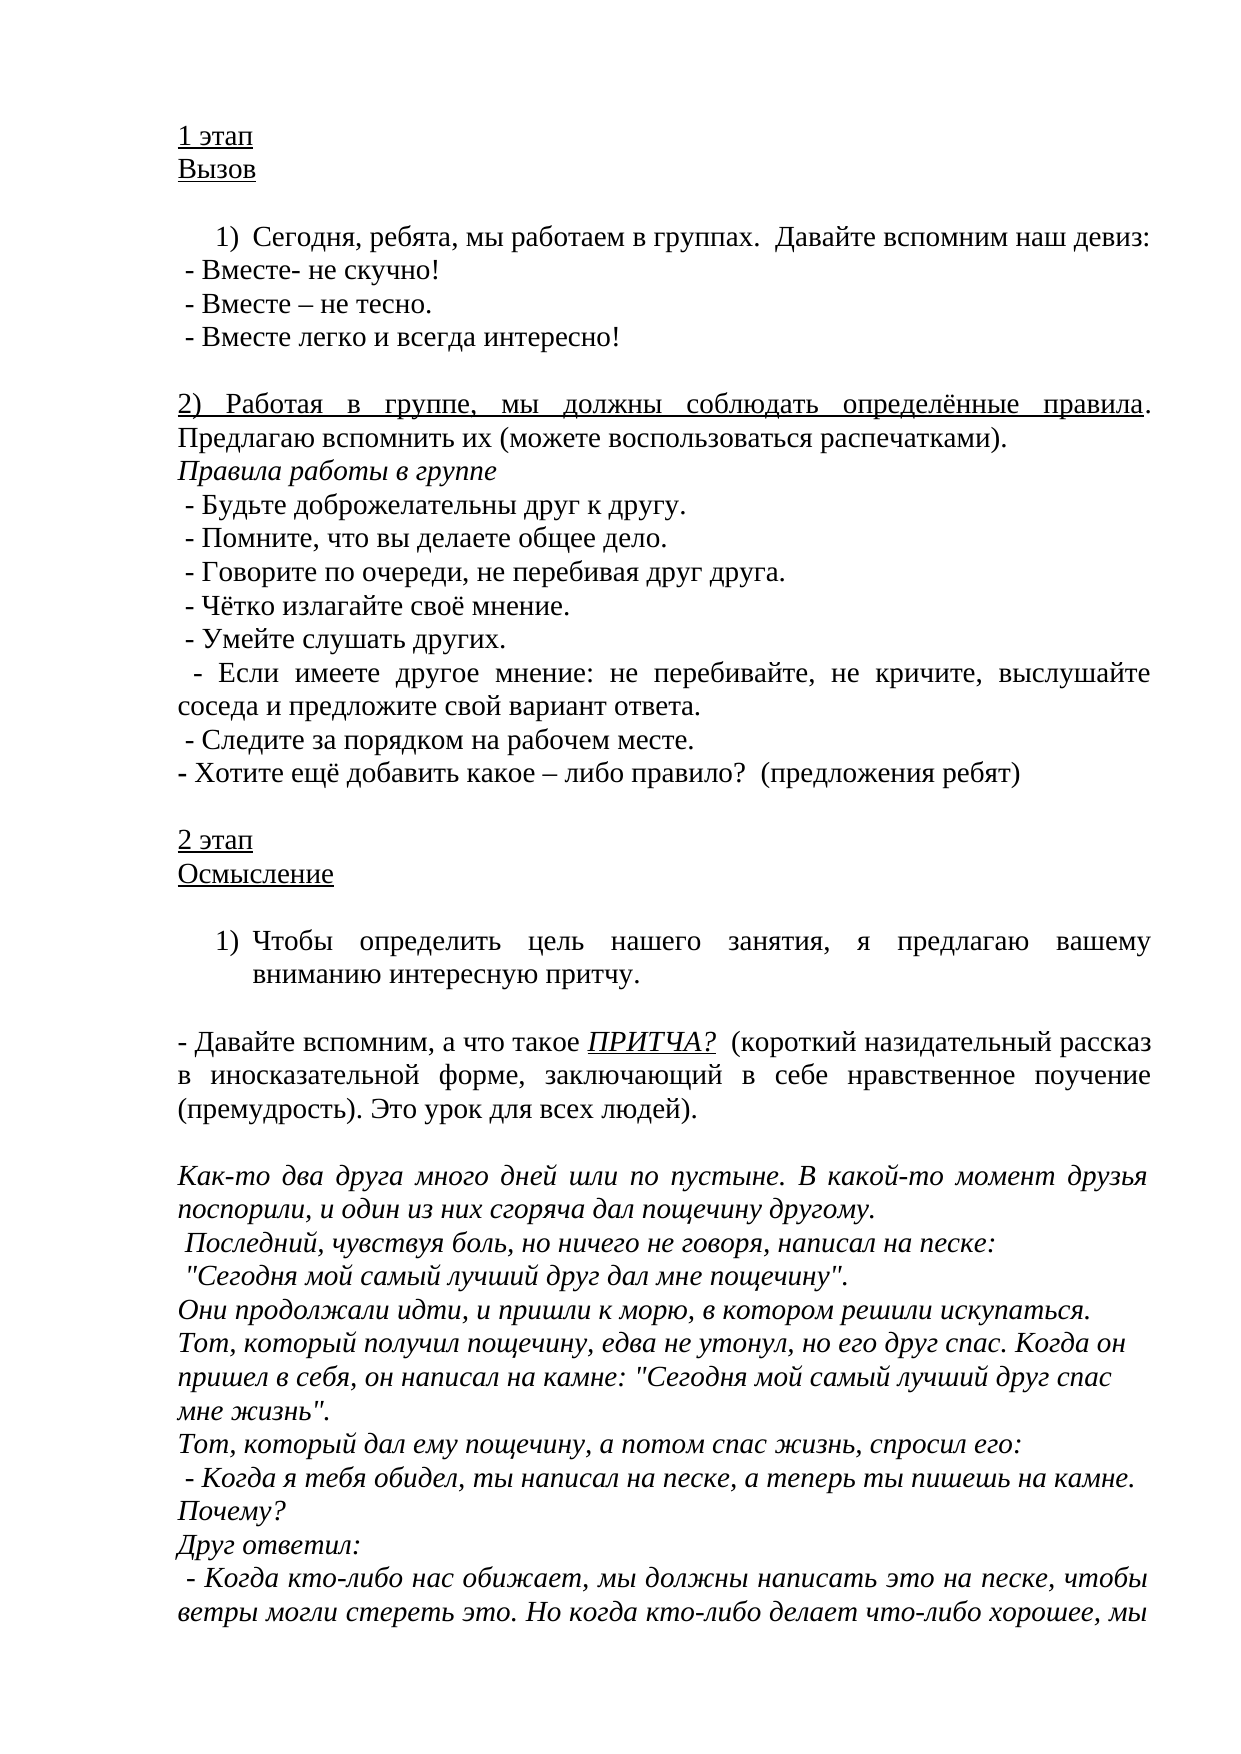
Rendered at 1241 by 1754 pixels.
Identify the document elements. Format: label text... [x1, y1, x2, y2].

text Как-то два друга много дней шли по пустыне. В какой-то момент друзья поспорили, и один из них сгоряча дал пощечину другому. [177, 1158, 1152, 1225]
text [177, 1560, 1152, 1627]
text - Умейте слушать других. [177, 621, 1152, 655]
text - Хотите ещё добавить какое – либо правило? (предложения ребят) [177, 755, 1152, 789]
text "Сегодня мой самый лучший друг дал мне пощечину". [177, 1258, 1152, 1292]
text Правила работы в группе [177, 453, 1152, 487]
text Друг ответил: [177, 1527, 1152, 1560]
text - Когда я тебя обидел, ты написал на песке, а теперь ты пишешь на камне. Почему? [177, 1460, 1152, 1527]
list Чтобы определить цель нашего занятия, я предлагаю вашему вниманию интересную притчу. [215, 923, 1152, 990]
text - Следите за порядком на рабочем месте. [177, 722, 1152, 755]
text Осмысление [177, 856, 1152, 889]
text - Давайте вспомним, а что такое ПРИТЧА? (короткий назидательный рассказ в иносказательной форме, заключающий в себе нравственное поучение (премудрость). Это урок для всех людей). [177, 1024, 1152, 1124]
text - Чётко излагайте своё мнение. [177, 588, 1152, 621]
text - Вместе легко и всегда интересно! [177, 319, 1152, 353]
text Вызов [177, 152, 1152, 185]
text 2) Работая в группе, мы должны соблюдать определённые правила. Предлагаю вспомнить их (можете воспользоваться распечатками). [177, 386, 1152, 453]
text Тот, который дал ему пощечину, а потом спас жизнь, спросил его: [177, 1426, 1152, 1460]
text 2 этап [177, 822, 1152, 856]
text - Если имеете другое мнение: не перебивайте, не кричите, выслушайте соседа и предложите свой вариант ответа. [177, 655, 1152, 722]
text Последний, чувствуя боль, но ничего не говоря, написал на песке: [177, 1225, 1152, 1258]
text - Вместе – не тесно. [177, 286, 1152, 319]
text Они продолжали идти, и пришли к морю, в котором решили искупаться. Тот, который получил пощечину, едва не утонул, но его друг спас. Когда он пришел в себя, он написал на камне: "Сегодня мой самый лучший друг спас мне жизнь". [177, 1292, 1152, 1426]
list Сегодня, ребята, мы работаем в группах. Давайте вспомним наш девиз: [215, 219, 1152, 252]
text 1 этап [177, 118, 1152, 152]
text - Говорите по очереди, не перебивая друг друга. [177, 554, 1152, 588]
text - Помните, что вы делаете общее дело. [177, 521, 1152, 554]
text - Вместе- не скучно! [177, 252, 1152, 286]
text - Будьте доброжелательны друг к другу. [177, 487, 1152, 521]
